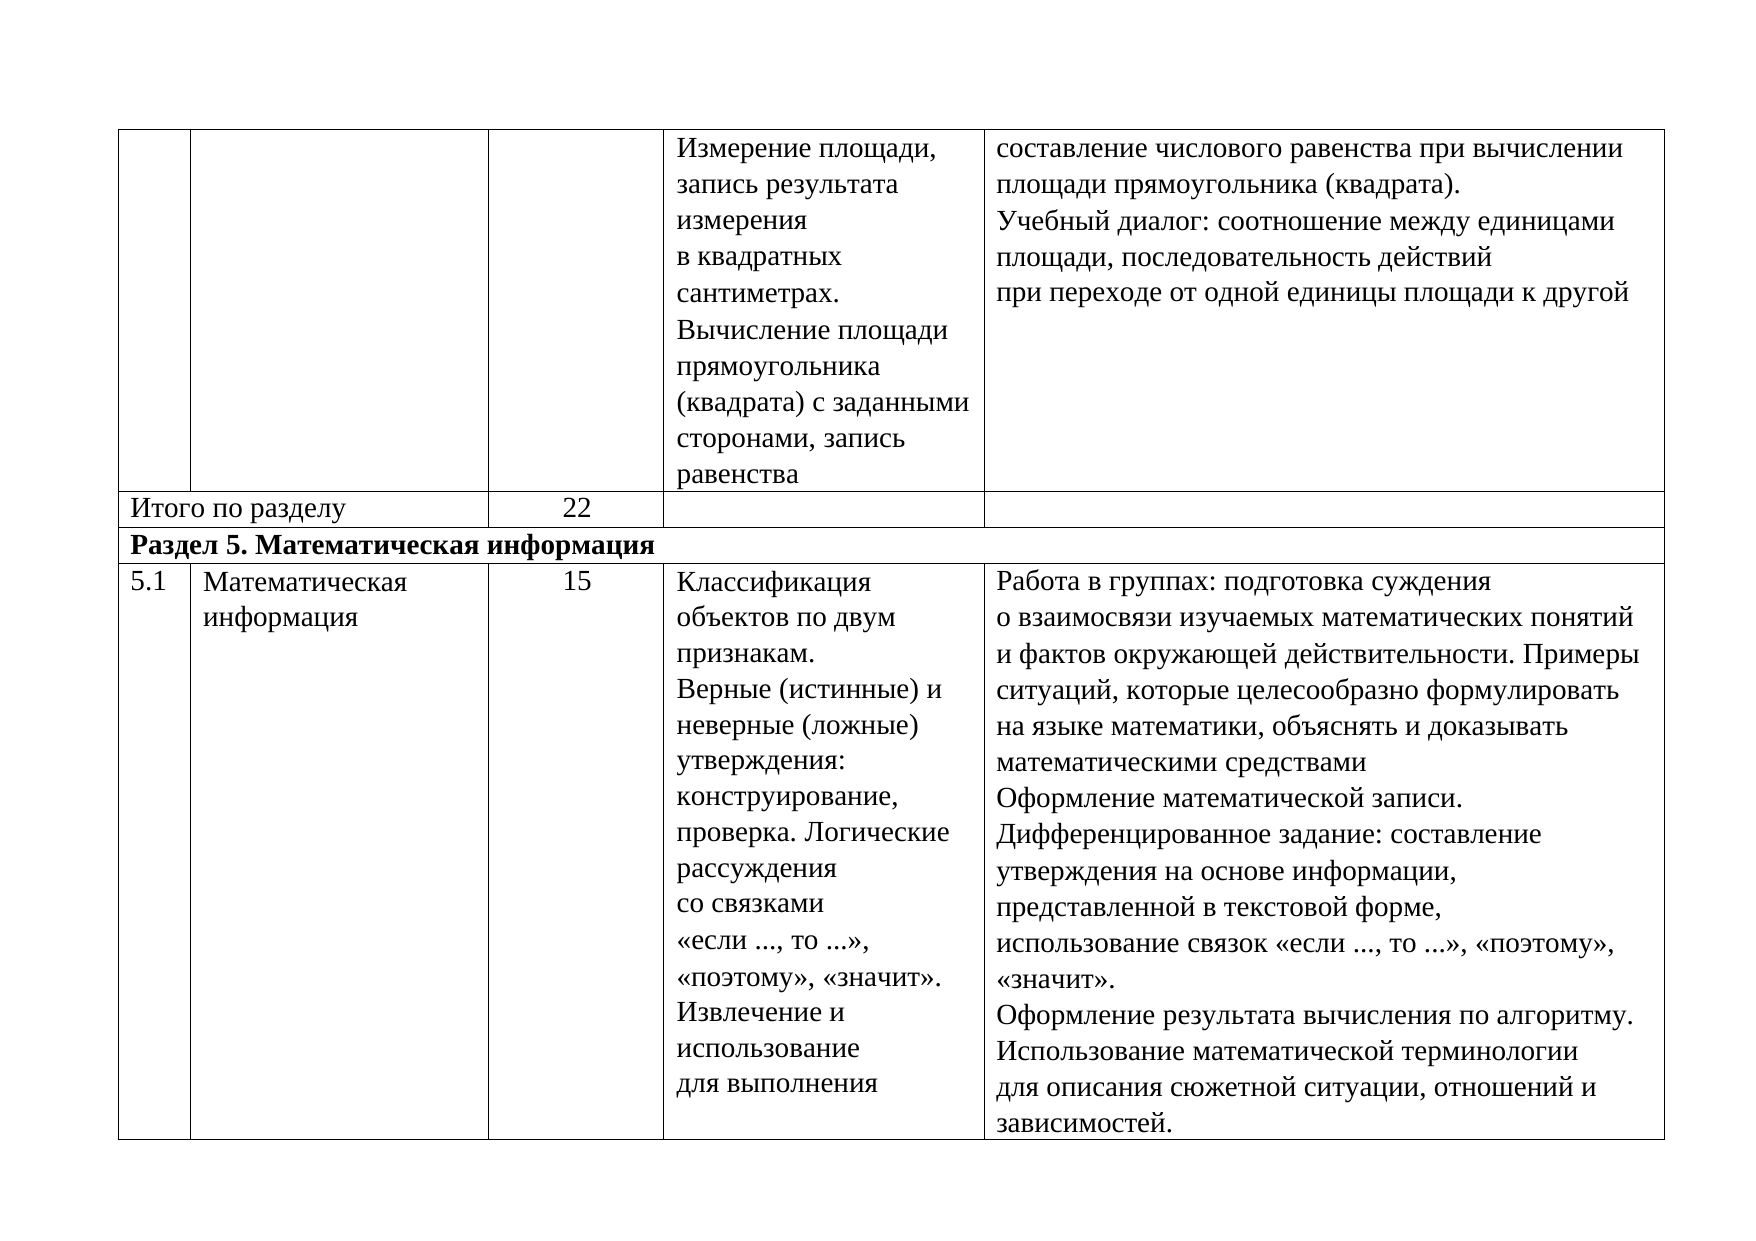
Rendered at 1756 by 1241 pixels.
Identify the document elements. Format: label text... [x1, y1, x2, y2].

table_cell Работа в группах: подготовка суждения о взаимосвязи изучаемых математических понятий и фактов окружающей действительности. Примеры ситуаций, которые целесообразно формулировать на языке математики, объяснять и доказывать математическими средствами Оформление математической записи. Дифференцированное задание: составление утверждения на основе информации, представленной в текстовой форме, использование связок «если ..., то ...», «поэтому», «значит». Оформление результата вычисления по алгоритму. Использование математической терминологии для описания сюжетной ситуации, отношений и зависимостей. [985, 564, 1664, 1138]
table_cell Раздел 5. Математическая информация [119, 528, 1664, 563]
table_cell Классификация объектов по двум признакам. Верные (истинные) и неверные (ложные) утверждения: конструирование, проверка. Логические рассуждения со связками «если ..., то ...», «поэтому», «значит». Извлечение и использование для выполнения [664, 564, 984, 1138]
table_cell [985, 492, 1664, 527]
table_cell Итого по разделу [119, 492, 488, 527]
table_cell 15 [489, 564, 663, 1138]
table_header составление числового равенства при вычислении площади прямоугольника (квадрата). Учебный диалог: соотношение между единицами площади, последовательность действий при переходе от одной единицы площади к другой [985, 130, 1664, 491]
table_cell Математическая информация [191, 564, 488, 1138]
table_header [191, 130, 488, 491]
table_header Измерение площади, запись результата измерения в квадратных сантиметрах. Вычисление площади прямоугольника (квадрата) с заданными сторонами, запись равенства [664, 130, 984, 491]
table_header [119, 130, 190, 491]
table_cell 22 [489, 492, 663, 527]
table_cell 5.1 [119, 564, 190, 1138]
table_cell [664, 492, 984, 527]
table_header [489, 130, 663, 491]
